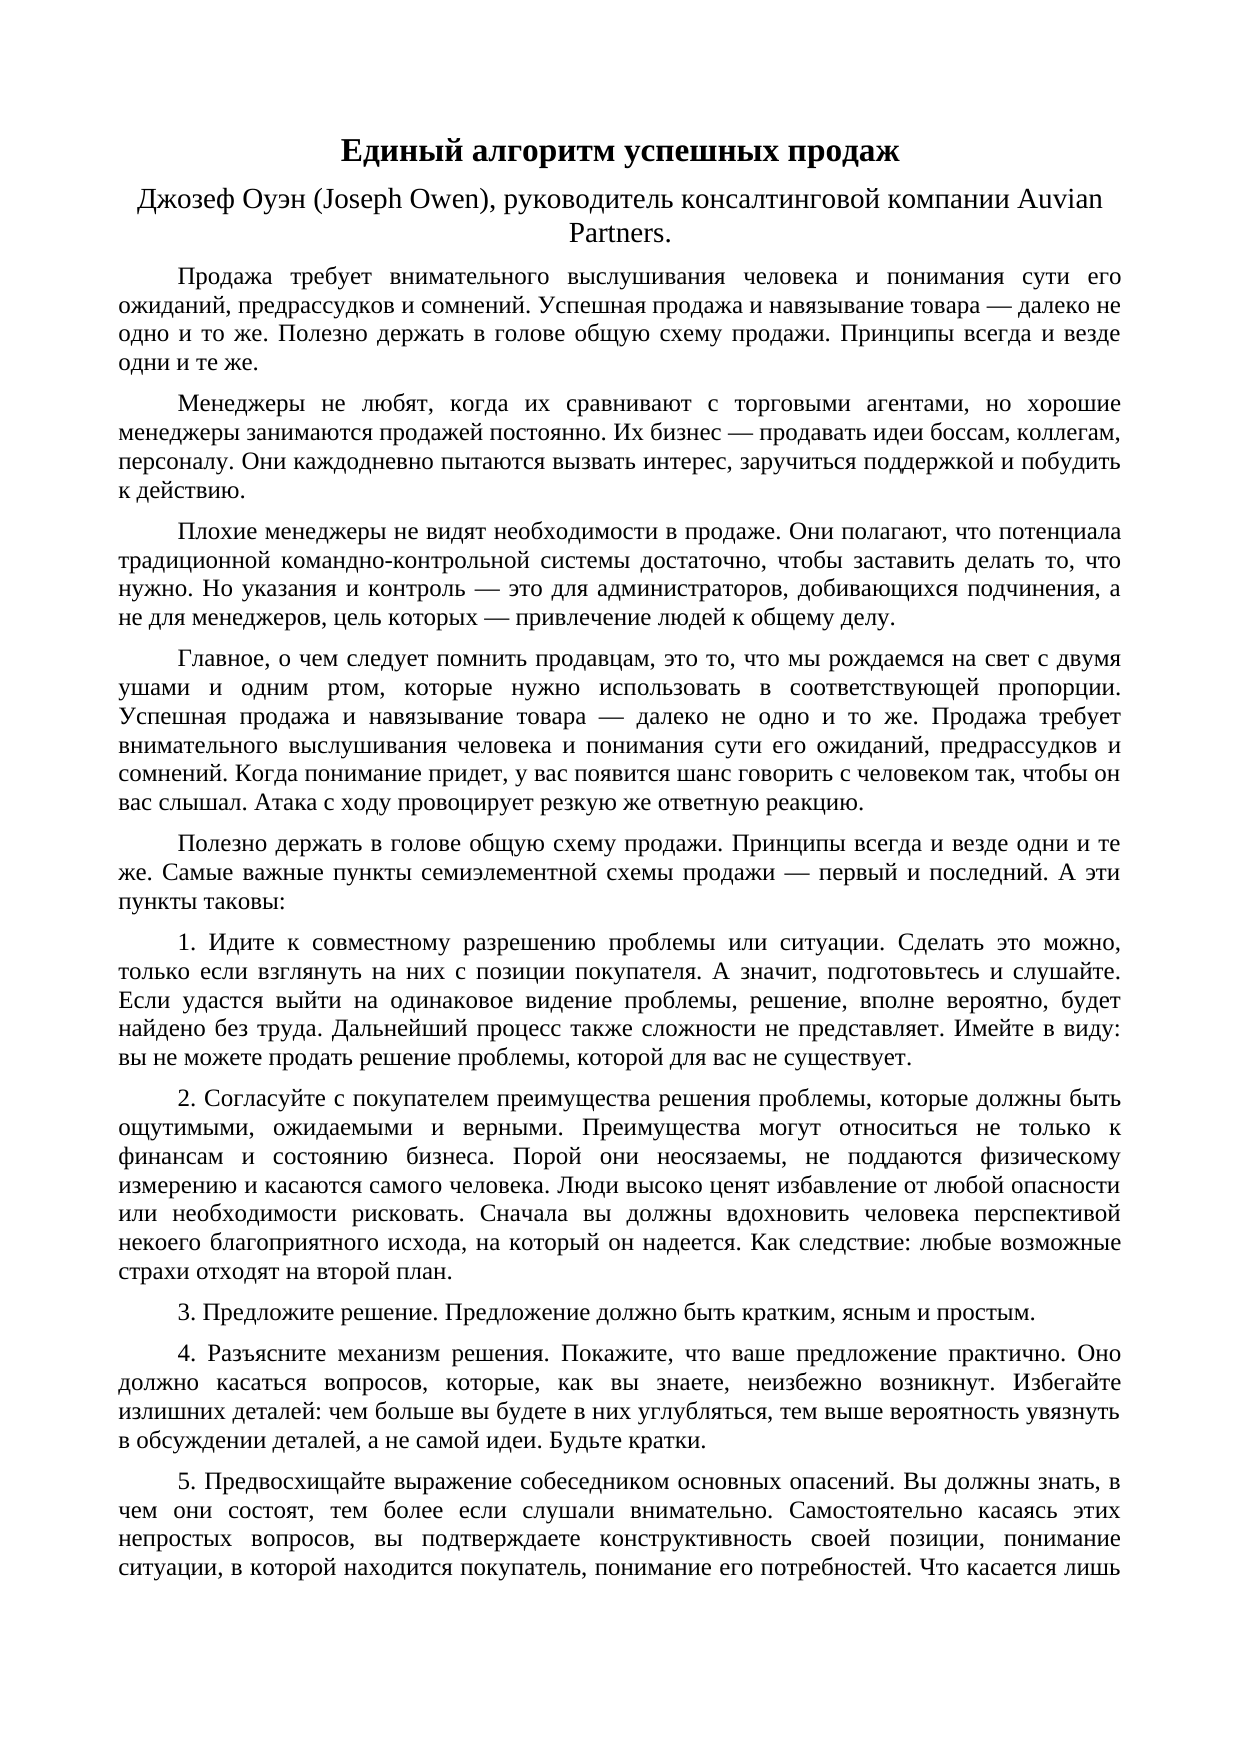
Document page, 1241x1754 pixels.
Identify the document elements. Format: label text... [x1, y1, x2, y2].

text 3. Предложите решение. Предложение должно быть кратким, ясным и простым. [118, 1297, 1122, 1326]
text 2. Согласуйте с покупателем преимущества решения проблемы, которые должны быть ощутимыми, ожидаемыми и верными. Преимущества могут относиться не только к финансам и состоянию бизнеса. Порой они неосязаемы, не поддаются физическому измерению и касаются самого человека. Люди высоко ценят избавление от любой опасности или необходимости рисковать. Сначала вы должны вдохновить человека перспективой некоего благоприятного исхода, на который он надеется. Как следствие: любые возможные страхи отходят на второй план. [118, 1083, 1122, 1285]
text 4. Разъясните механизм решения. Покажите, что ваше предложение практично. Оно должно касаться вопросов, которые, как вы знаете, неизбежно возникнут. Избегайте излишних деталей: чем больше вы будете в них углубляться, тем выше вероятность увязнуть в обсуждении деталей, а не самой идеи. Будьте кратки. [118, 1338, 1122, 1453]
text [118, 1466, 1122, 1581]
text Менеджеры не любят, когда их сравнивают с торговыми агентами, но хорошие менеджеры занимаются продажей постоянно. Их бизнес — продавать идеи боссам, коллегам, персоналу. Они каждодневно пытаются вызвать интерес, заручиться поддержкой и побудить к действию. [118, 388, 1122, 503]
text 1. Идите к совместному разрешению проблемы или ситуации. Сделать это можно, только если взглянуть на них с позиции покупателя. А значит, подготовьтесь и слушайте. Если удастся выйти на одинаковое видение проблемы, решение, вполне вероятно, будет найдено без труда. Дальнейший процесс также сложности не представляет. Имейте в виду: вы не можете продать решение проблемы, которой для вас не существует. [118, 927, 1122, 1071]
text Единый алгоритм успешных продаж [118, 131, 1122, 169]
text Главное, о чем следует помнить продавцам, это то, что мы рождаемся на свет с двумя ушами и одним ртом, которые нужно использовать в соответствующей пропорции. Успешная продажа и навязывание товара — далеко не одно и то же. Продажа требует внимательного выслушивания человека и понимания сути его ожиданий, предрассудков и сомнений. Когда понимание придет, у вас появится шанс говорить с человеком так, чтобы он вас слышал. Атака с ходу провоцирует резкую же ответную реакцию. [118, 643, 1122, 816]
text Полезно держать в голове общую схему продажи. Принципы всегда и везде одни и те же. Самые важные пункты семиэлементной схемы продажи — первый и последний. А эти пункты таковы: [118, 828, 1122, 915]
text Джозеф Оуэн (Joseph Owen), руководитель консалтинговой компании Auvian Partners. [118, 181, 1122, 248]
text Плохие менеджеры не видят необходимости в продаже. Они полагают, что потенциала традиционной командно-контрольной системы достаточно, чтобы заставить делать то, что нужно. Но указания и контроль — это для администраторов, добивающихся подчинения, а не для менеджеров, цель которых — привлечение людей к общему делу. [118, 516, 1122, 631]
text Продажа требует внимательного выслушивания человека и понимания сути его ожиданий, предрассудков и сомнений. Успешная продажа и навязывание товара — далеко не одно и то же. Полезно держать в голове общую схему продажи. Принципы всегда и везде одни и те же. [118, 261, 1122, 376]
